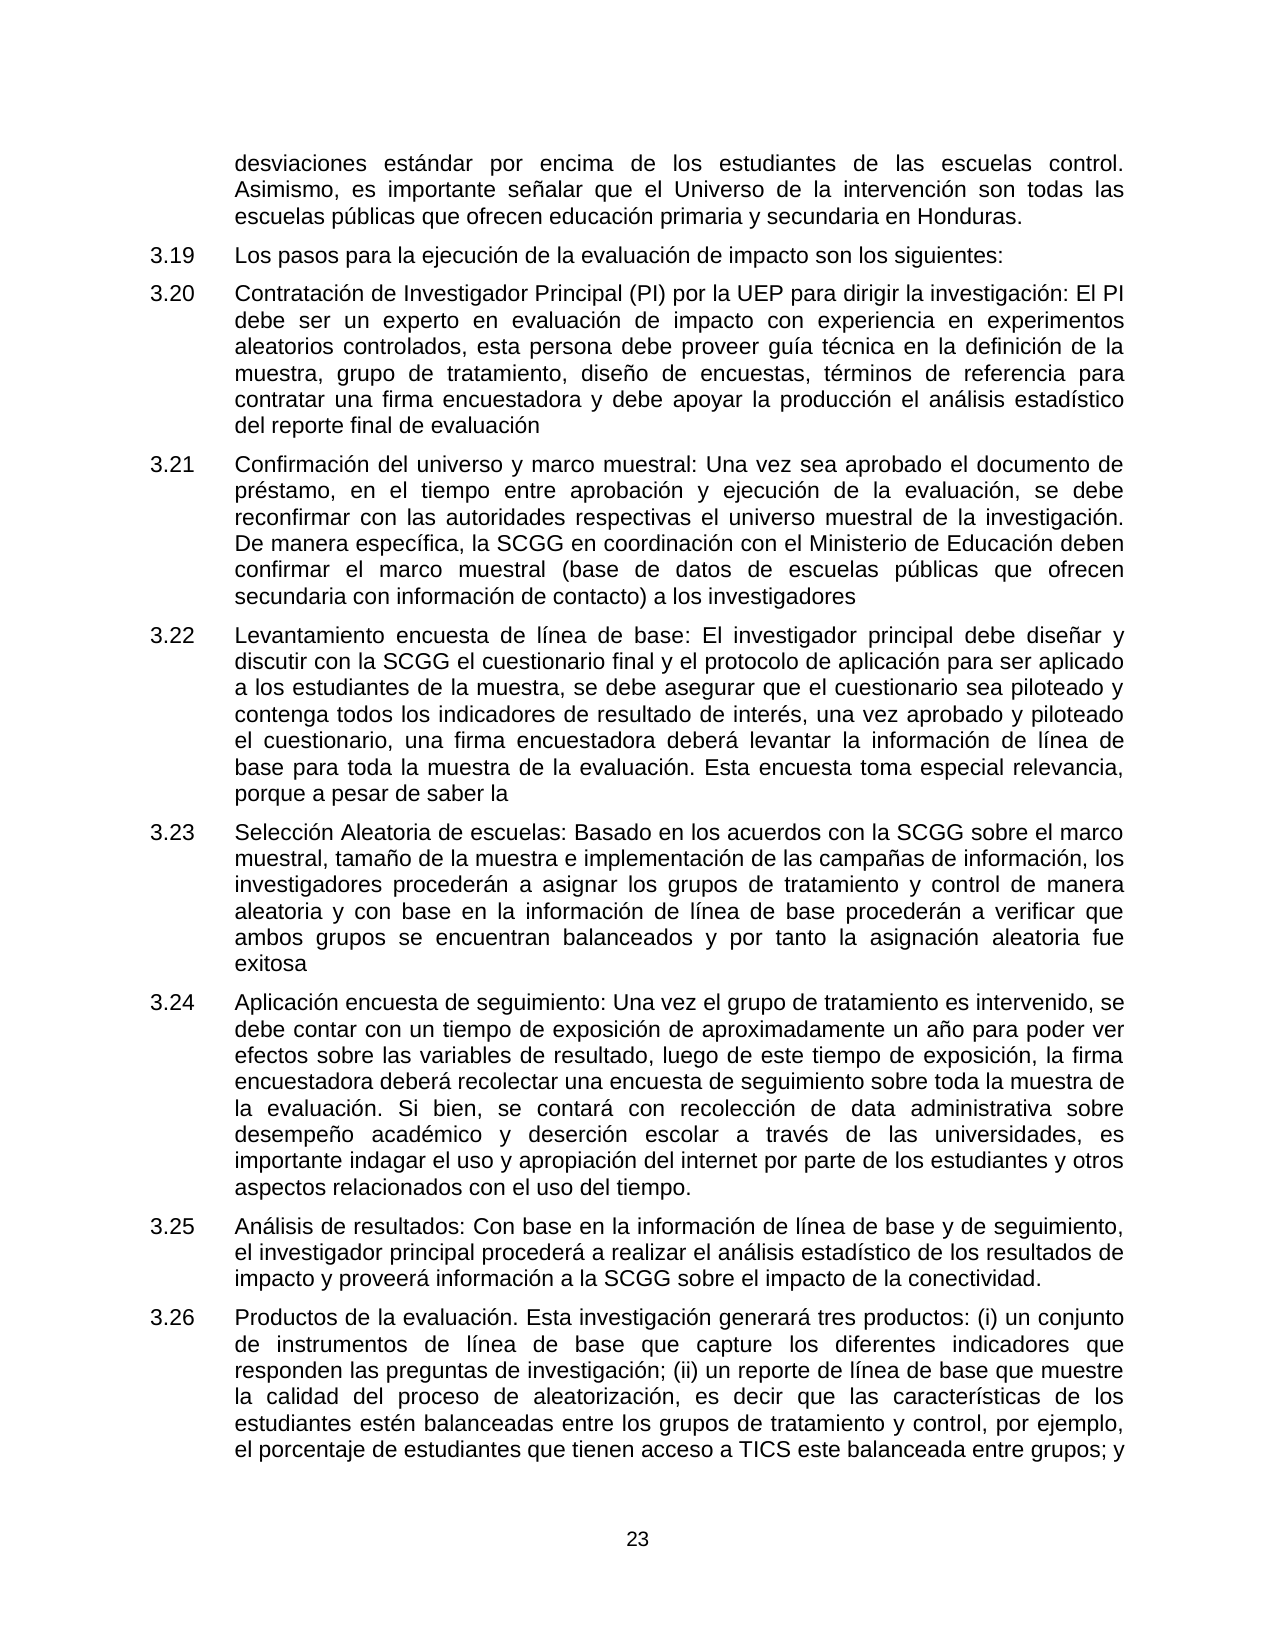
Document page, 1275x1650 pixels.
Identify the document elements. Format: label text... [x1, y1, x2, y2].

list Análisis de resultados: Con base en la información de línea de base y de seguimiento, el investigador principal procederá a realizar el análisis estadístico de los resultados de impacto y proveerá información a la SCGG sobre el impacto de la conectividad. [150, 1213, 1125, 1292]
list Confirmación del universo y marco muestral: Una vez sea aprobado el documento de préstamo, en el tiempo entre aprobación y ejecución de la evaluación, se debe reconfirmar con las autoridades respectivas el universo muestral de la investigación. De manera específica, la SCGG en coordinación con el Ministerio de Educación deben confirmar el marco muestral (base de datos de escuelas públicas que ofrecen secundaria con información de contacto) a los investigadores [150, 451, 1125, 609]
list Los pasos para la ejecución de la evaluación de impacto son los siguientes: [150, 242, 1125, 268]
list Aplicación encuesta de seguimiento: Una vez el grupo de tratamiento es intervenido, se debe contar con un tiempo de exposición de aproximadamente un año para poder ver efectos sobre las variables de resultado, luego de este tiempo de exposición, la firma encuestadora deberá recolectar una encuesta de seguimiento sobre toda la muestra de la evaluación. Si bien, se contará con recolección de data administrativa sobre desempeño académico y deserción escolar a través de las universidades, es importante indagar el uso y apropiación del internet por parte de los estudiantes y otros aspectos relacionados con el uso del tiempo. [150, 989, 1125, 1200]
list Contratación de Investigador Principal (PI) por la UEP para dirigir la investigación: El PI debe ser un experto en evaluación de impacto con experiencia en experimentos aleatorios controlados, esta persona debe proveer guía técnica en la definición de la muestra, grupo de tratamiento, diseño de encuestas, términos de referencia para contratar una firma encuestadora y debe apoyar la producción el análisis estadístico del reporte final de evaluación [150, 280, 1125, 438]
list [150, 150, 1125, 229]
list Levantamiento encuesta de línea de base: El investigador principal debe diseñar y discutir con la SCGG el cuestionario final y el protocolo de aplicación para ser aplicado a los estudiantes de la muestra, se debe asegurar que el cuestionario sea piloteado y contenga todos los indicadores de resultado de interés, una vez aprobado y piloteado el cuestionario, una firma encuestadora deberá levantar la información de línea de base para toda la muestra de la evaluación. Esta encuesta toma especial relevancia, porque a pesar de saber la [150, 622, 1125, 806]
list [150, 1304, 1125, 1462]
list Selección Aleatoria de escuelas: Basado en los acuerdos con la SCGG sobre el marco muestral, tamaño de la muestra e implementación de las campañas de información, los investigadores procederán a asignar los grupos de tratamiento y control de manera aleatoria y con base en la información de línea de base procederán a verificar que ambos grupos se encuentran balanceados y por tanto la asignación aleatoria fue exitosa [150, 819, 1125, 977]
